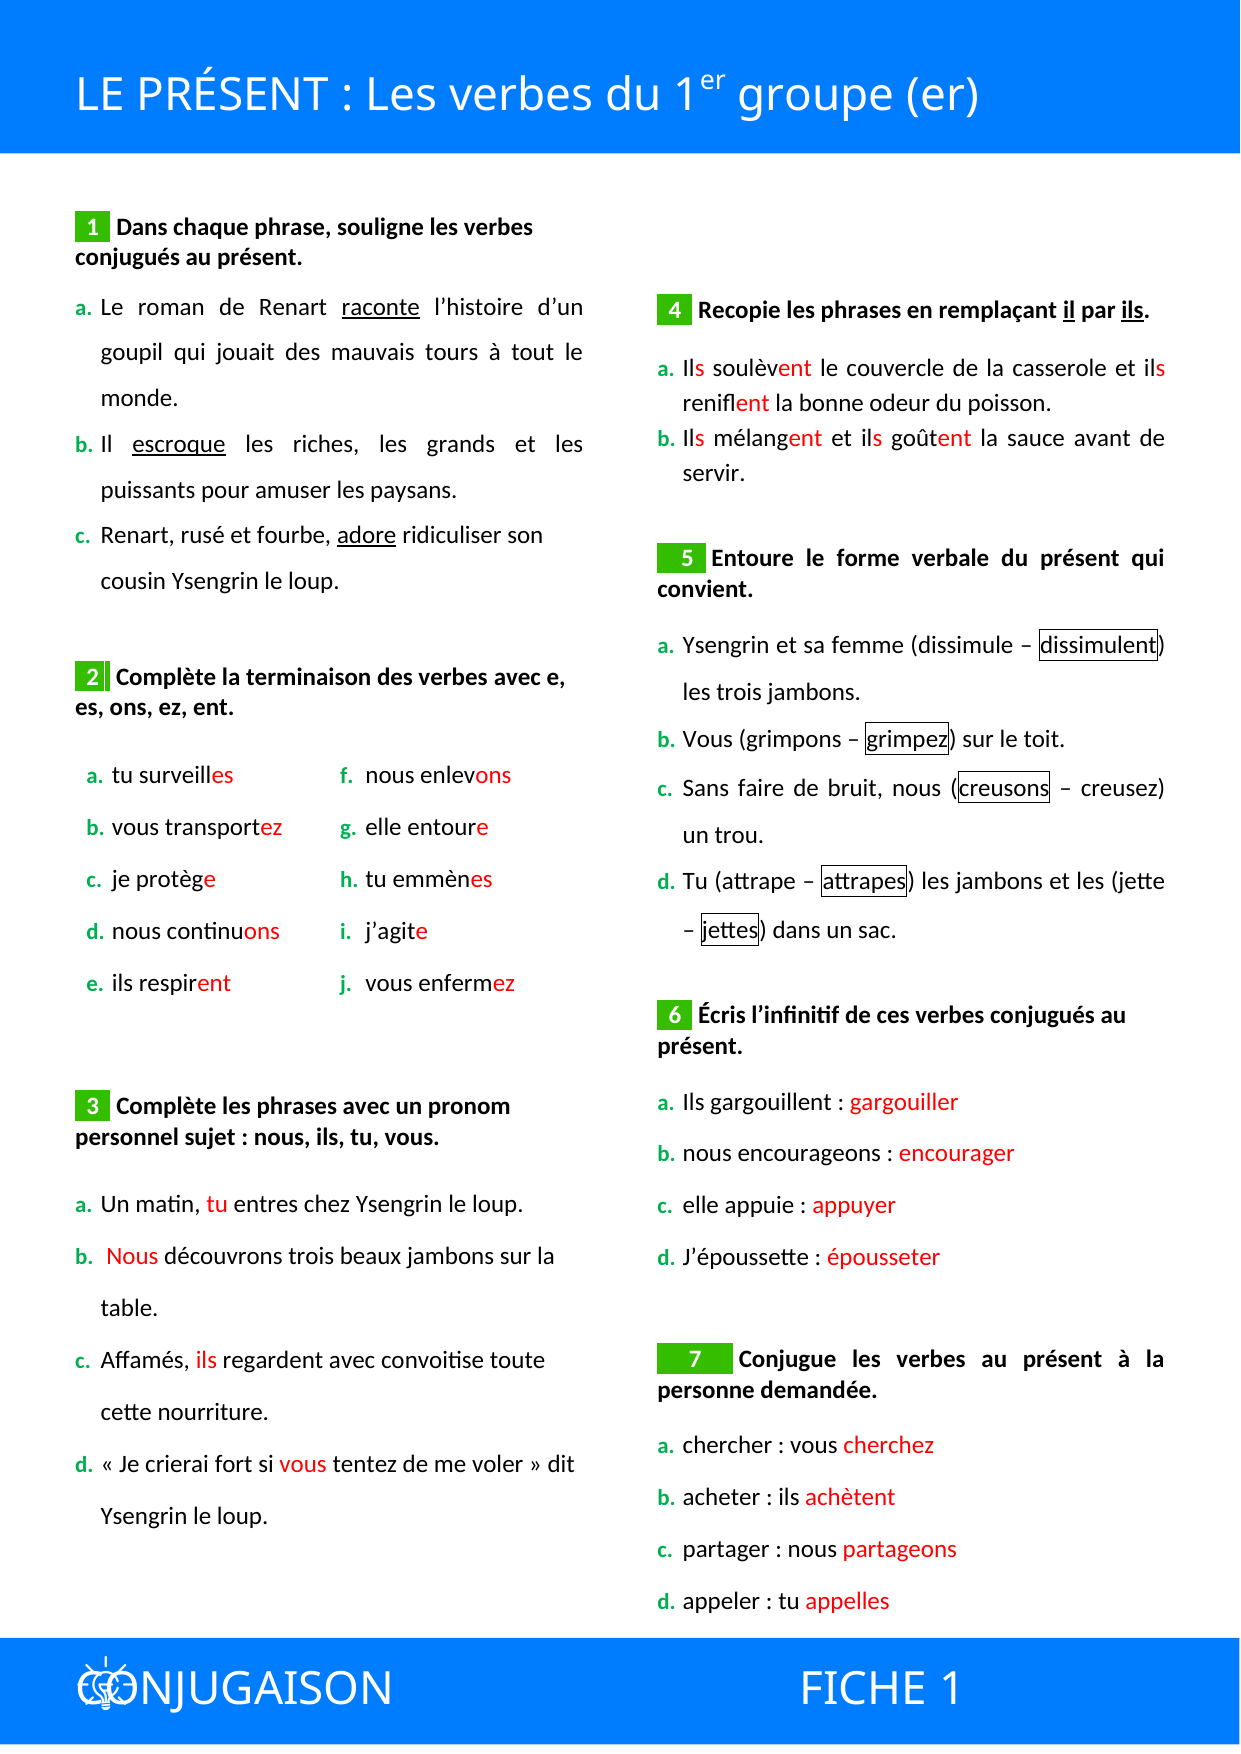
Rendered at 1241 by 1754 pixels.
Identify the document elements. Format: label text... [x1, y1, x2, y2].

list Ils soulèvent le couvercle de la casserole et ils reniflent la bonne odeur du poisson. [657, 352, 1165, 418]
list Nous découvrons trois beaux jambons sur la table. [75, 1241, 583, 1323]
list Vous (grimpons – grimpez) sur le toit. [866, 723, 948, 754]
list Ysengrin et sa femme (dissimule – dissimulent) les trois jambons. [657, 628, 1165, 707]
list J’époussette : épousseter [657, 1241, 1165, 1272]
table_header nous enlevons elle entoure tu emmènes j’agite vous enfermez [329, 760, 582, 1040]
list Vous (grimpons – grimpez) sur le toit. [657, 722, 865, 755]
list Il escroque les riches, les grands et les puissants pour amuser les paysans. [75, 428, 583, 504]
list acheter : ils achètent [657, 1481, 1165, 1512]
text 7 Conjugue les verbes au présent à la personne demandée. [657, 1343, 1165, 1404]
list Vous (grimpons – grimpez) sur le toit. [949, 722, 1165, 755]
list Ils mélangent et ils goûtent la sauce avant de servir. [657, 422, 1165, 488]
list Renart, rusé et fourbe, adore ridiculiser son cousin Ysengrin le loup. [75, 519, 583, 596]
list « Je crierai fort si vous tentez de me voler » dit Ysengrin le loup. [75, 1448, 583, 1530]
list Ils gargouillent : gargouiller [657, 1086, 1165, 1116]
text 6 Écris l’infinitif de ces verbes conjugués au présent. [657, 1000, 1165, 1061]
text 1 Dans chaque phrase, souligne les verbes conjugués au présent. [75, 211, 583, 272]
list Affamés, ils regardent avec convoitise toute cette nourriture. [75, 1344, 583, 1427]
text 3 Complète les phrases avec un pronom personnel sujet : nous, ils, tu, vous. [75, 1090, 583, 1151]
list elle appuie : appuyer [657, 1189, 1165, 1220]
list Le roman de Renart raconte l’histoire d’un goupil qui jouait des mauvais tours à tout le monde. [75, 291, 583, 413]
table_header tu surveilles vous transportez je protège nous continuons ils respirent [75, 760, 328, 1040]
list chercher : vous cherchez [657, 1429, 1165, 1460]
list appeler : tu appelles [657, 1585, 1165, 1615]
list partager : nous partageons [657, 1533, 1165, 1563]
picture [75, 1656, 139, 1712]
text 4 Recopie les phrases en remplaçant il par ils. [692, 294, 1165, 325]
list Un matin, tu entres chez Ysengrin le loup. [75, 1189, 583, 1219]
list Tu (attrape – attrapes) les jambons et les (jette – jettes) dans un sac. [657, 864, 1165, 946]
list Sans faire de bruit, nous (creusons – creusez) un trou. [657, 771, 1165, 849]
text 5 Entoure le forme verbale du présent qui convient. [657, 542, 1165, 603]
list nous encourageons : encourager [657, 1138, 1165, 1168]
text 2 Complète la terminaison des verbes avec e, es, ons, ez, ent. [75, 661, 583, 722]
